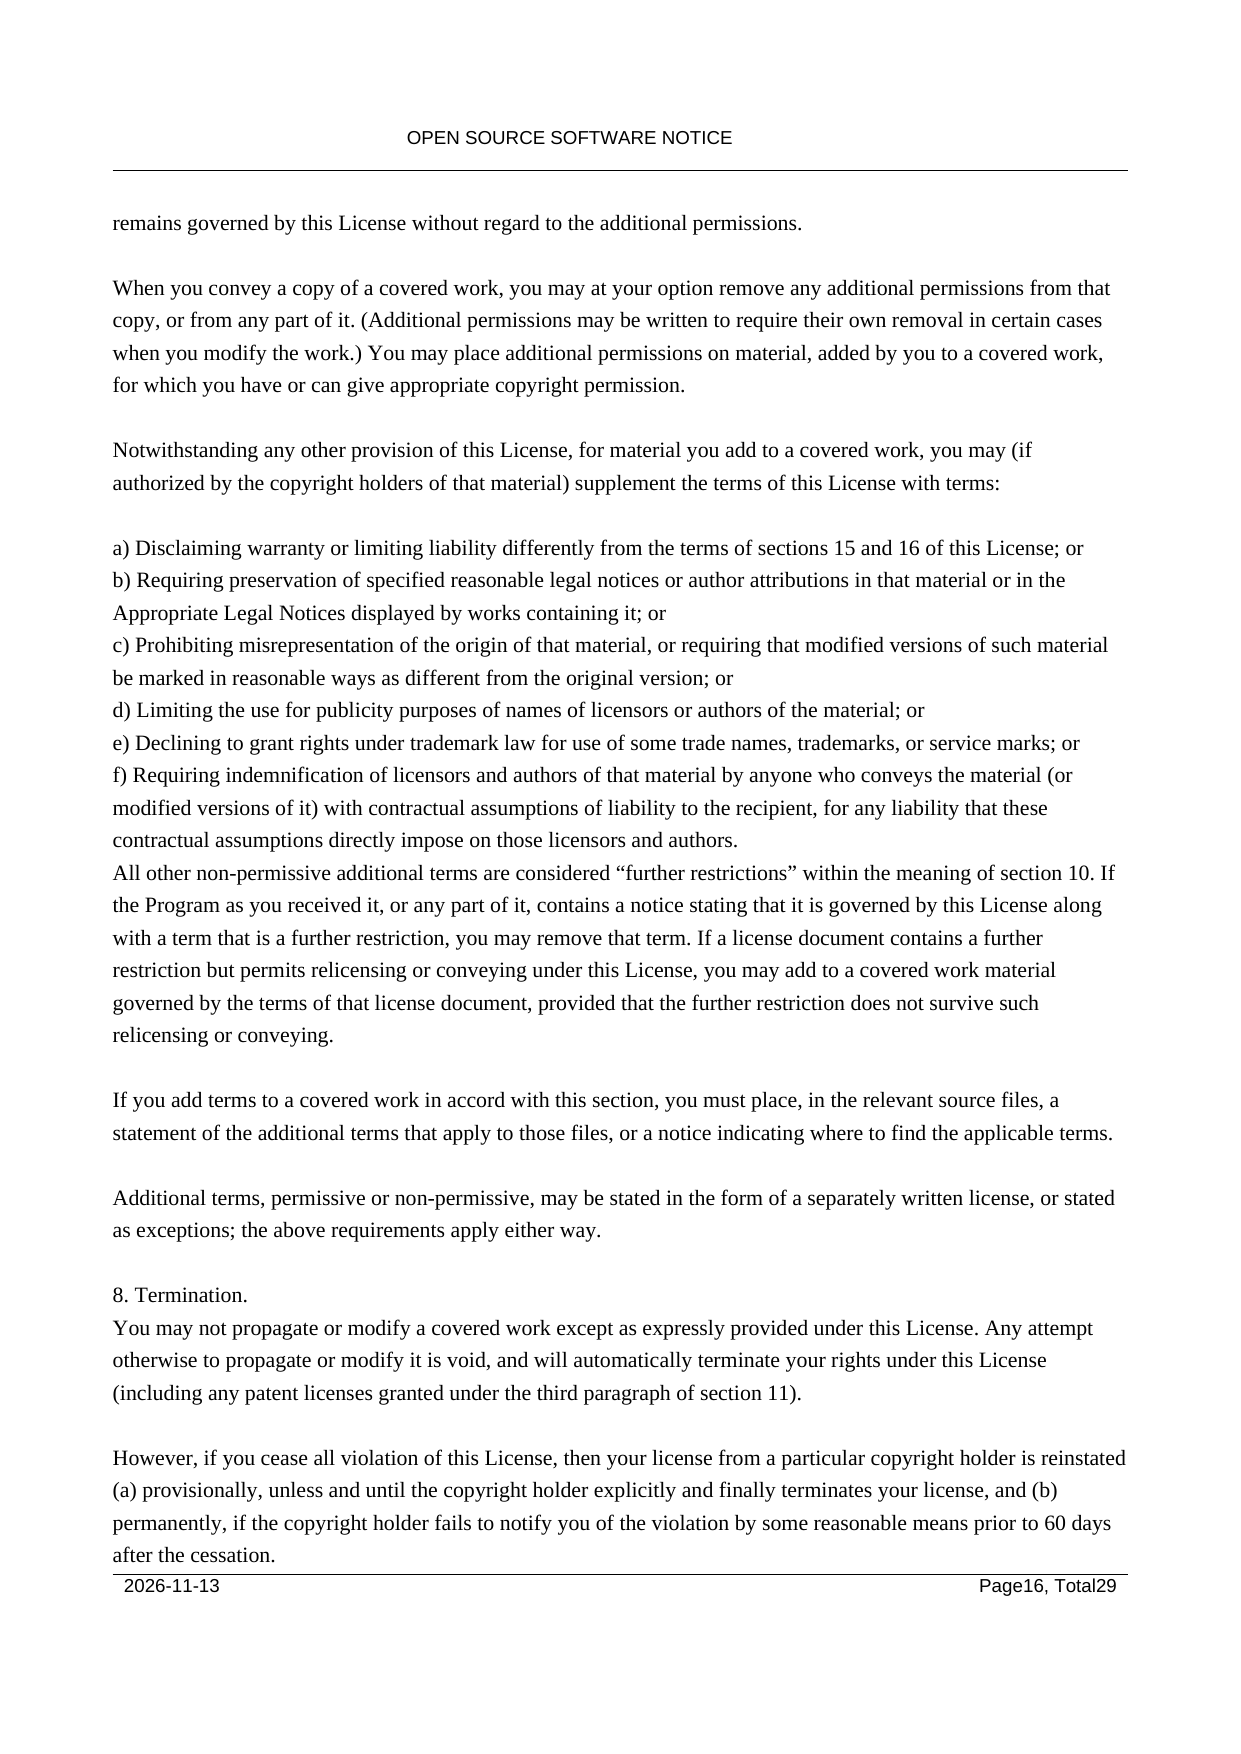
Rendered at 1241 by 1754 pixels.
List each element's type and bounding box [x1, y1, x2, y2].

text [112, 206, 1128, 1571]
